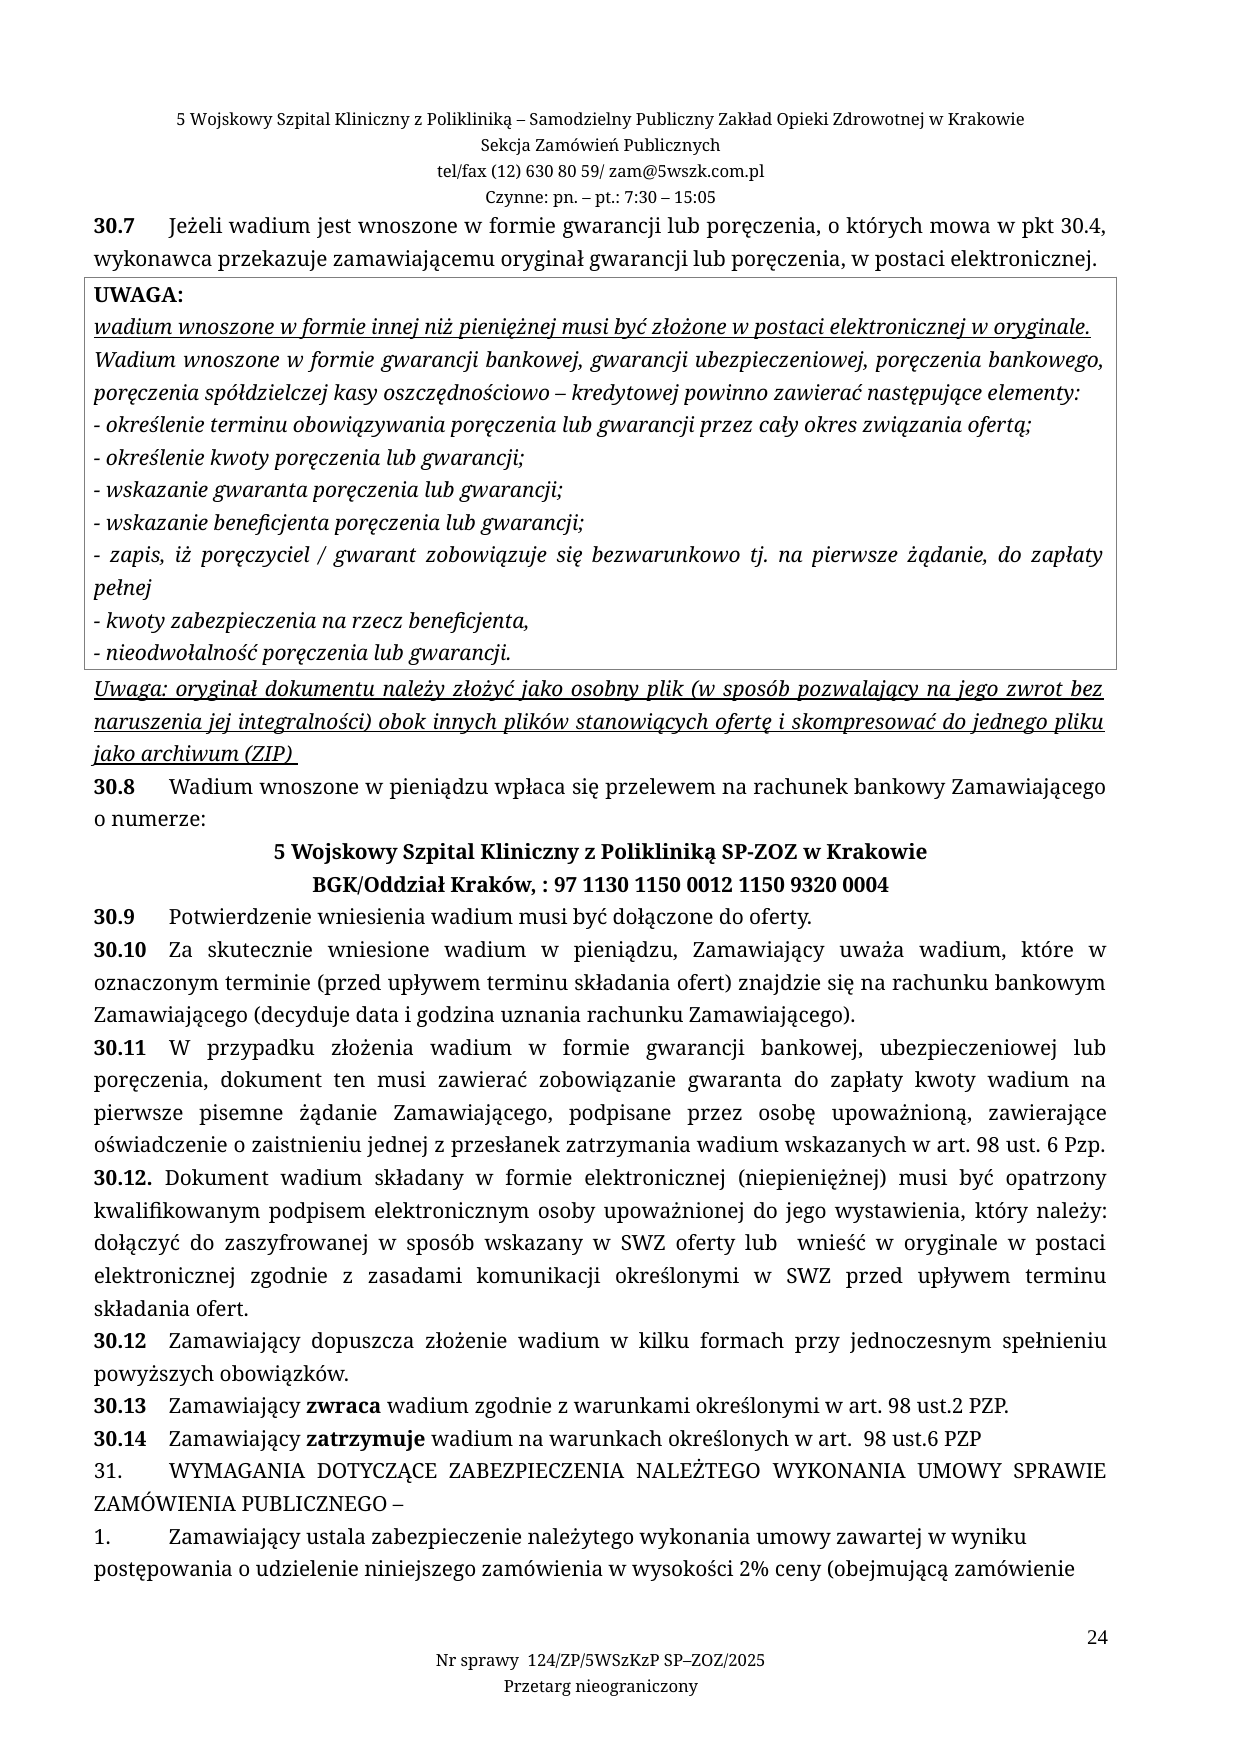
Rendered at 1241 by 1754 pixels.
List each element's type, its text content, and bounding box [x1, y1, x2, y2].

text - zapis, iż poręczyciel / gwarant zobowiązuje się bezwarunkowo tj. na pierwsze żądanie, do zapłaty pełnej [85, 537, 1116, 602]
text - określenie kwoty poręczenia lub gwarancji; [85, 440, 1116, 471]
text - kwoty zabezpieczenia na rzecz beneficjenta, [85, 603, 1116, 634]
text Uwaga: oryginał dokumentu należy złożyć jako osobny plik (w sposób pozwalający na jego zwrot bez naruszenia jej integralności) obok innych plików stanowiących ofertę i skompresować do jednego pliku jako archiwum (ZIP) [94, 674, 1107, 768]
text - wskazanie beneficjenta poręczenia lub gwarancji; [85, 505, 1116, 536]
list Jeżeli wadium jest wnoszone w formie gwarancji lub poręczenia, o których mowa w pkt 30.4, wykonawca przekazuje zamawiającemu oryginał gwarancji lub poręczenia, w postaci elektronicznej. [94, 211, 1107, 272]
text BGK/Oddział Kraków, : 97 1130 1150 0012 1150 9320 0004 [94, 870, 1107, 898]
text - nieodwołalność poręczenia lub gwarancji. [85, 635, 1116, 669]
list W przypadku złożenia wadium w formie gwarancji bankowej, ubezpieczeniowej lub poręczenia, dokument ten musi zawierać zobowiązanie gwaranta do zapłaty kwoty wadium na pierwsze pisemne żądanie Zamawiającego, podpisane przez osobę upoważnioną, zawierające oświadczenie o zaistnieniu jednej z przesłanek zatrzymania wadium wskazanych w art. 98 ust. 6 Pzp. 30.12. Dokument wadium składany w formie elektronicznej (niepieniężnej) musi być opatrzony kwalifikowanym podpisem elektronicznym osoby upoważnionej do jego wystawienia, który należy: dołączyć do zaszyfrowanej w sposób wskazany w SWZ oferty lub wnieść w oryginale w postaci elektronicznej zgodnie z zasadami komunikacji określonymi w SWZ przed upływem terminu składania ofert. [94, 1033, 1107, 1322]
text - określenie terminu obowiązywania poręczenia lub gwarancji przez cały okres związania ofertą; [85, 407, 1116, 439]
text 31. WYMAGANIA DOTYCZĄCE ZABEZPIECZENIA NALEŻTEGO WYKONANIA UMOWY SPRAWIE ZAMÓWIENIA PUBLICZNEGO – [94, 1457, 1107, 1518]
list Zamawiający dopuszcza złożenie wadium w kilku formach przy jednoczesnym spełnieniu powyższych obowiązków. [94, 1326, 1107, 1387]
text Wadium wnoszone w formie gwarancji bankowej, gwarancji ubezpieczeniowej, poręczenia bankowego, poręczenia spółdzielczej kasy oszczędnościowo – kredytowej powinno zawierać następujące elementy: [85, 342, 1116, 406]
list Zamawiający zatrzymuje wadium na warunkach określonych w art. 98 ust.6 PZP [94, 1424, 1107, 1452]
text wadium wnoszone w formie innej niż pieniężnej musi być złożone w postaci elektronicznej w oryginale. [85, 309, 1116, 341]
list Za skutecznie wniesione wadium w pieniądzu, Zamawiający uważa wadium, które w oznaczonym terminie (przed upływem terminu składania ofert) znajdzie się na rachunku bankowym Zamawiającego (decyduje data i godzina uznania rachunku Zamawiającego). [94, 935, 1107, 1029]
text 5 Wojskowy Szpital Kliniczny z Polikliniką SP-ZOZ w Krakowie [94, 837, 1107, 866]
text - wskazanie gwaranta poręczenia lub gwarancji; [85, 472, 1116, 504]
list Potwierdzenie wniesienia wadium musi być dołączone do oferty. [94, 902, 1107, 931]
list Wadium wnoszone w pieniądzu wpłaca się przelewem na rachunek bankowy Zamawiającego o numerze: [94, 772, 1107, 833]
list Zamawiający zwraca wadium zgodnie z warunkami określonymi w art. 98 ust.2 PZP. [94, 1391, 1107, 1420]
text UWAGA: [85, 278, 1116, 308]
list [94, 1522, 1107, 1583]
